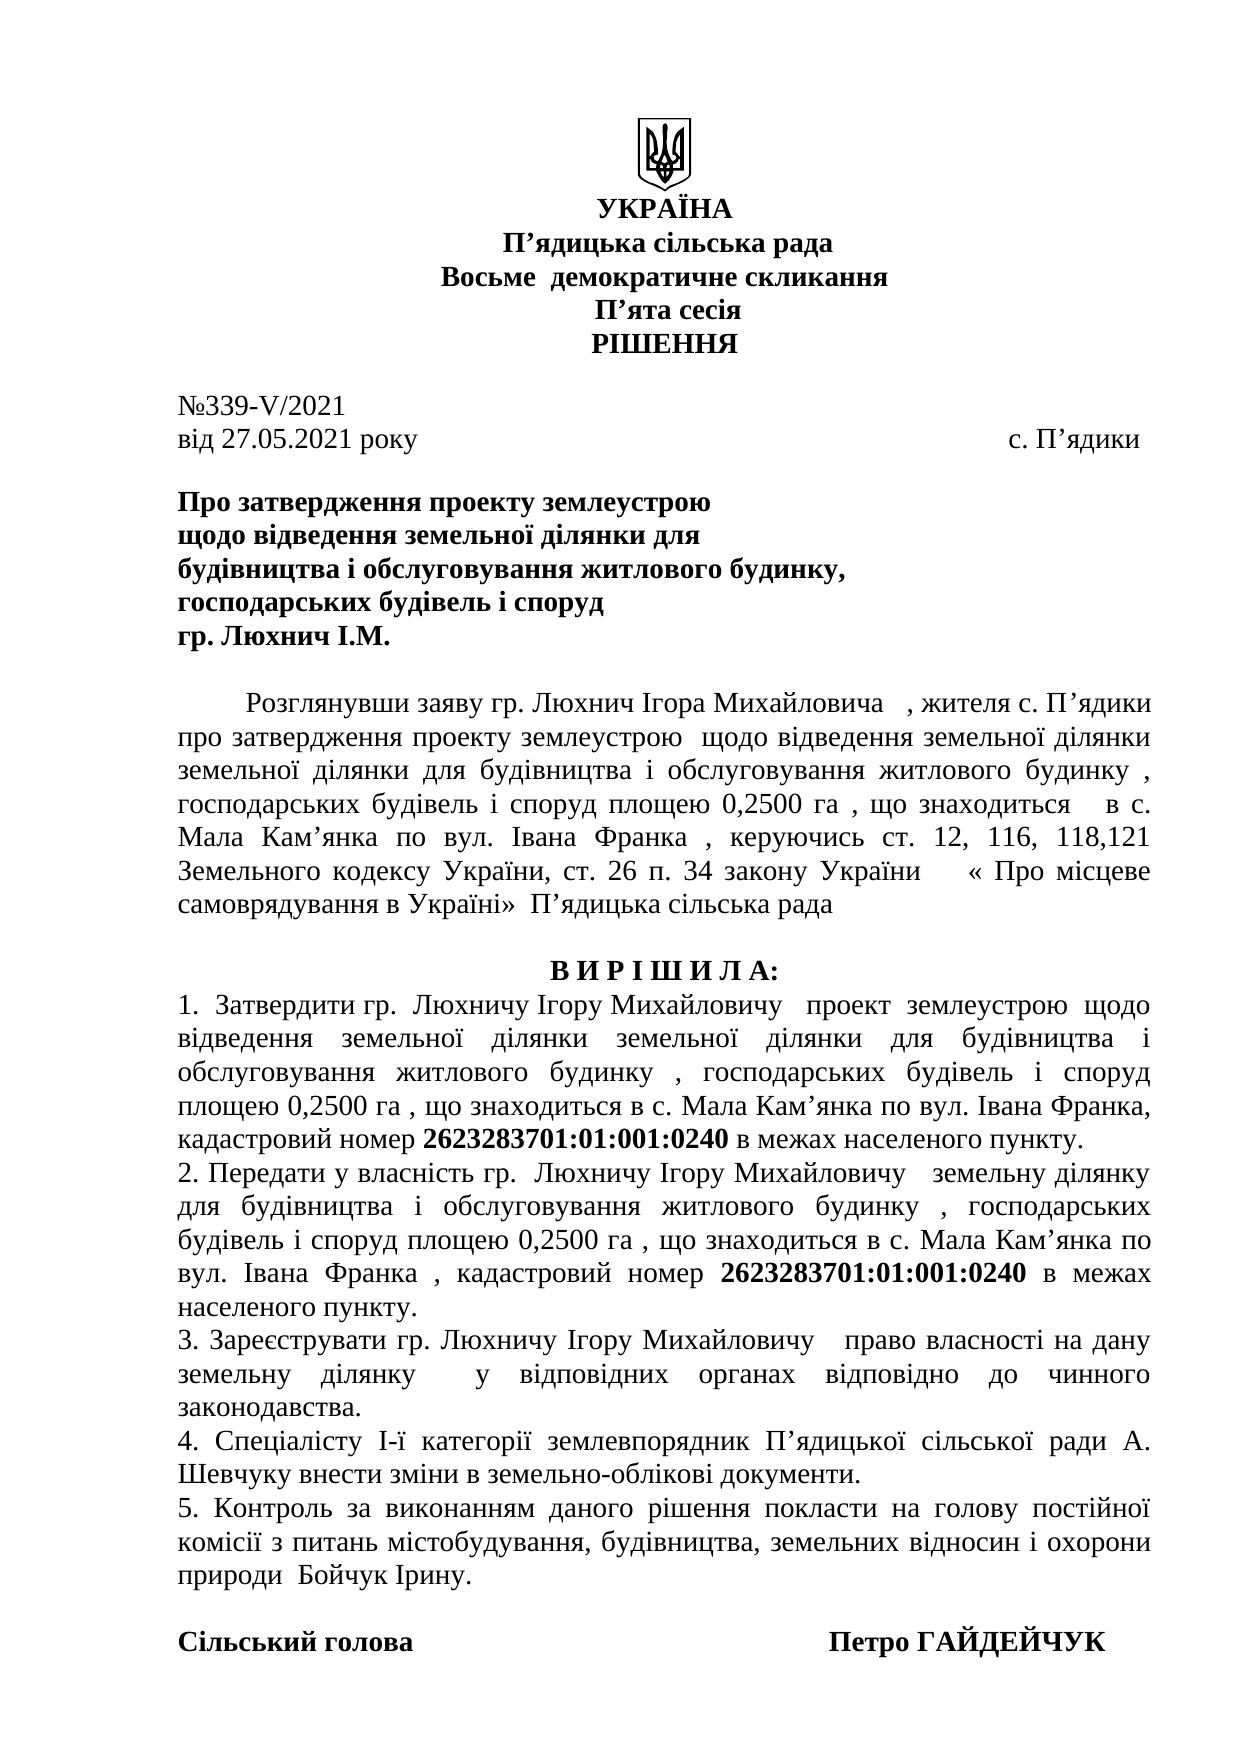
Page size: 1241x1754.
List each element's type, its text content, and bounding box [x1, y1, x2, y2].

text щодо відведення земельної ділянки для [177, 517, 1152, 551]
text 1. Затвердити гр. Люхничу Ігору Михайловичу проект землеустрою щодо відведення земельної ділянки земельної ділянки для будівництва і обслуговування житлового будинку , господарських будівель і споруд площею 0,2500 га , що знаходиться в с. Мала Кам’янка по вул. Івана Франка, кадастровий номер 2623283701:01:001:0240 в межах населеного пункту. [177, 987, 1152, 1155]
text УКРАЇНА [177, 192, 1152, 225]
text господарських будівель і споруд [177, 584, 1152, 618]
text №339-V/2021 [177, 388, 1152, 422]
text Розглянувши заяву гр. Люхнич Ігора Михайловича , жителя с. П’ядики про затвердження проекту землеустрою щодо відведення земельної ділянки земельної ділянки для будівництва і обслуговування житлового будинку , господарських будівель і споруд площею 0,2500 га , що знаходиться в с. Мала Кам’янка по вул. Івана Франка , керуючись ст. 12, 116, 118,121 Земельного кодексу України, ст. 26 п. 34 закону України « Про місцеве самоврядування в Україні» П’ядицька сільська рада [177, 685, 1152, 920]
text будівництва і обслуговування житлового будинку, [177, 551, 1152, 584]
text 2. Передати у власність гр. Люхничу Ігору Михайловичу земельну ділянку для будівництва і обслуговування житлового будинку , господарських будівель і споруд площею 0,2500 га , що знаходиться в с. Мала Кам’янка по вул. Івана Франка , кадастровий номер 2623283701:01:001:0240 в межах населеного пункту. [177, 1155, 1152, 1322]
text П’ядицька сільська рада [177, 225, 1152, 259]
text В И Р І Ш И Л А: [177, 953, 1152, 987]
text Про затвердження проекту землеустрою [177, 484, 1152, 517]
text П’ята сесія [177, 292, 1152, 326]
text від 27.05.2021 року с. П’ядики [177, 422, 1152, 455]
text 5. Контроль за виконанням даного рішення покласти на голову постійної комісії з питань містобудування, будівництва, земельних відносин і охорони природи Бойчук Ірину. [177, 1490, 1152, 1591]
text 4. Спеціалісту I-ї категорії землевпорядник П’ядицької сільської ради А. Шевчуку внести зміни в земельно-облікові документи. [177, 1423, 1152, 1490]
text гр. Люхнич І.М. [177, 618, 1152, 652]
text РІШЕННЯ [177, 326, 1152, 359]
text 3. Зареєструвати гр. Люхничу Ігору Михайловичу право власності на дану земельну ділянку у відповідних органах відповідно до чинного законодавства. [177, 1322, 1152, 1423]
text Сільський голова Петро ГАЙДЕЙЧУК [177, 1624, 1152, 1658]
text Восьме демократичне скликання [177, 259, 1152, 292]
